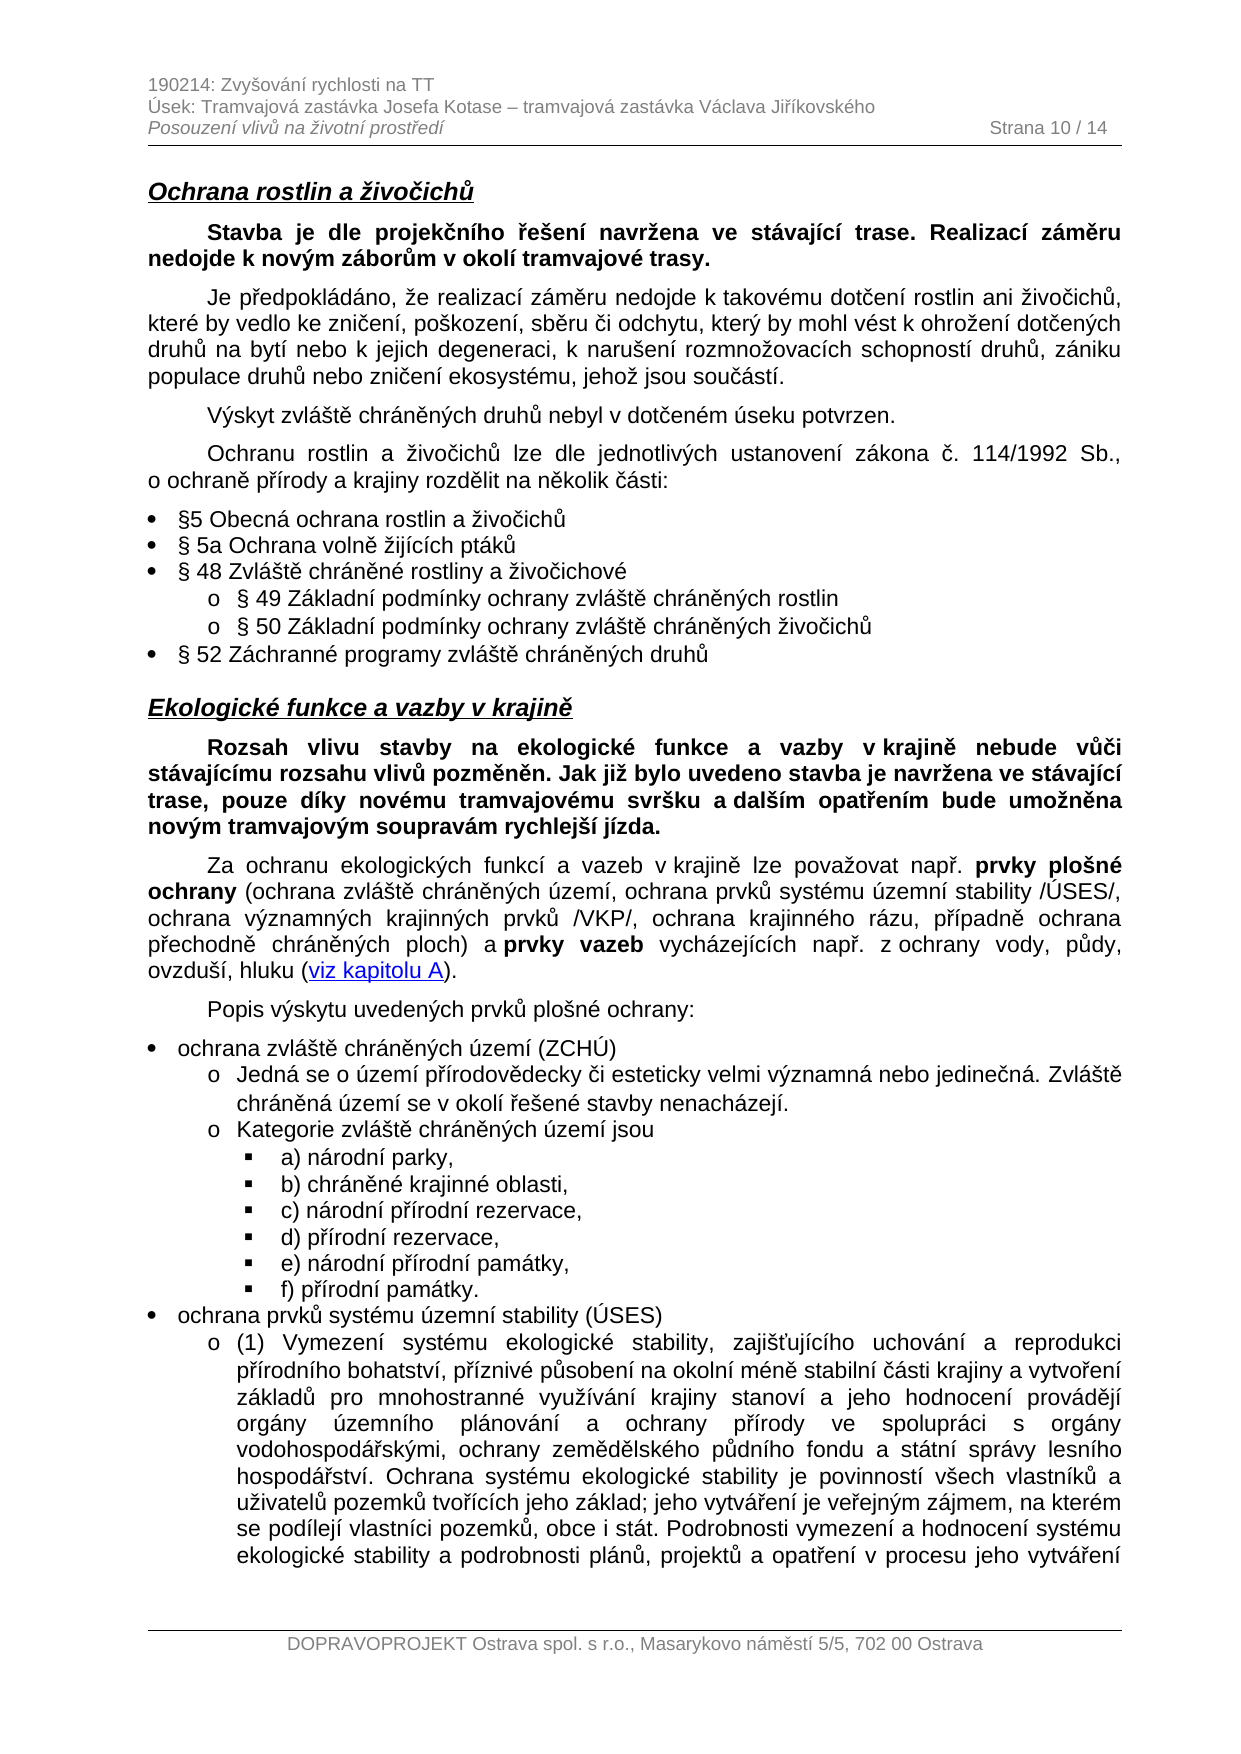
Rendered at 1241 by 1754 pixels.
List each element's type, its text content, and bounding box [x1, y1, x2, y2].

text Popis výskytu uvedených prvků plošné ochrany: [148, 996, 1122, 1022]
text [207, 1329, 1122, 1568]
list f) přírodní památky. [243, 1276, 1122, 1302]
text Rozsah vlivu stavby na ekologické funkce a vazby v krajině nebude vůči stávajícímu rozsahu vlivů pozměněn. Jak již bylo uvedeno stavba je navržena ve stávající trase, pouze díky novému tramvajovému svršku a dalším opatřením bude umožněna novým tramvajovým soupravám rychlejší jízda. [148, 734, 1122, 839]
text Je předpokládáno, že realizací záměru nedojde k takovému dotčení rostlin ani živočichů, které by vedlo ke zničení, poškození, sběru či odchytu, který by mohl vést k ohrožení dotčených druhů na bytí nebo k jejich degeneraci, k narušení rozmnožovacích schopností druhů, zániku populace druhů nebo zničení ekosystému, jehož jsou součástí. [148, 284, 1122, 389]
text § 50 Základní podmínky ochrany zvláště chráněných živočichů [207, 613, 1122, 641]
text §5 Obecná ochrana rostlin a živočichů [148, 506, 1122, 532]
text Ochranu rostlin a živočichů lze dle jednotlivých ustanovení zákona č. 114/1992 Sb., o ochraně přírody a krajiny rozdělit na několik části: [148, 440, 1122, 493]
text Za ochranu ekologických funkcí a vazeb v krajině lze považovat např. prvky plošné ochrany (ochrana zvláště chráněných území, ochrana prvků systému územní stability /ÚSES/, ochrana významných krajinných prvků /VKP/, ochrana krajinného rázu, případně ochrana přechodně chráněných ploch) a prvky vazeb vycházejících např. z ochrany vody, půdy, ovzduší, hluku (viz kapitolu A). [148, 852, 1122, 984]
subtitle Ochrana rostlin a živočichů [148, 177, 1122, 206]
list a) národní parky, [243, 1144, 1122, 1171]
text § 5a Ochrana volně žijících ptáků [148, 532, 1122, 558]
list b) chráněné krajinné oblasti, [243, 1171, 1122, 1197]
subtitle Ekologické funkce a vazby v krajině [148, 693, 1122, 721]
text Kategorie zvláště chráněných území jsou [207, 1116, 1122, 1144]
list d) přírodní rezervace, [243, 1223, 1122, 1250]
text Stavba je dle projekčního řešení navržena ve stávající trase. Realizací záměru nedojde k novým záborům v okolí tramvajové trasy. [148, 218, 1122, 271]
text § 48 Zvláště chráněné rostliny a živočichové [148, 558, 1122, 585]
list c) národní přírodní rezervace, [243, 1197, 1122, 1223]
text ochrana prvků systému územní stability (ÚSES) [148, 1302, 1122, 1329]
text § 49 Základní podmínky ochrany zvláště chráněných rostlin [207, 585, 1122, 613]
text Výskyt zvláště chráněných druhů nebyl v dotčeném úseku potvrzen. [148, 402, 1122, 428]
list e) národní přírodní památky, [243, 1250, 1122, 1276]
text § 52 Záchranné programy zvláště chráněných druhů [148, 641, 1122, 668]
text ochrana zvláště chráněných území (ZCHÚ) [148, 1035, 1122, 1061]
text Jedná se o území přírodovědecky či esteticky velmi významná nebo jedinečná. Zvláště chráněná území se v okolí řešené stavby nenacházejí. [207, 1061, 1122, 1116]
